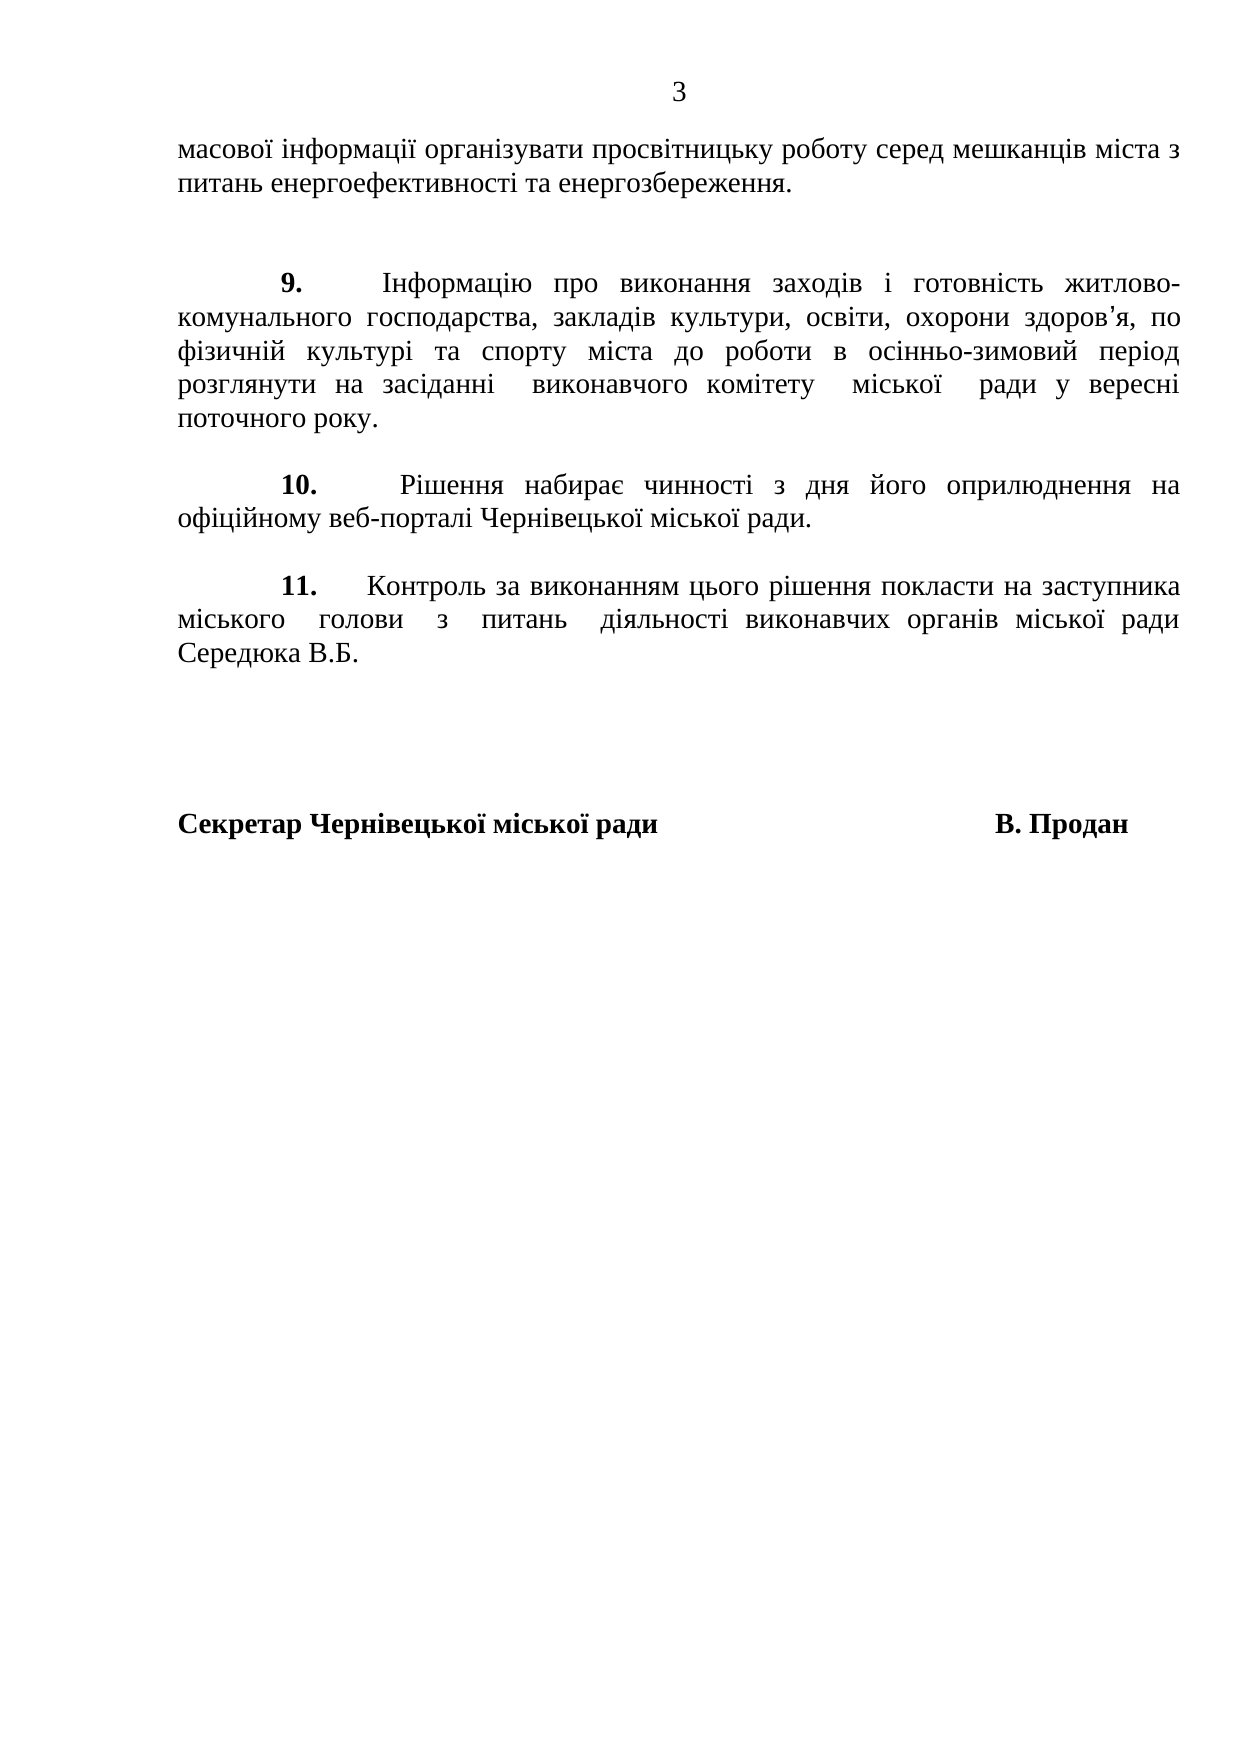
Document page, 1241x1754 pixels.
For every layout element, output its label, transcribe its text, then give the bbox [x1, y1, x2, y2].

list Рішення набирає чинності з дня його оприлюднення на офіційному веб-порталі Чернівецької міської ради. [177, 467, 1181, 534]
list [177, 131, 1181, 198]
list Інформацію про виконання заходів і готовність житлово-комунального господарства, закладів культури, освіти, охорони здоровя, по фізичній культурі та спорту міста до роботи в осінньо-зимовий період розглянути на засіданні виконавчого комітету міської ради у вересні поточного року. [177, 266, 1181, 433]
text Секретар Чернівецької міської ради В. Продан [177, 806, 1181, 840]
list Контроль за виконанням цього рішення покласти на заступника міського голови з питань діяльності виконавчих органів міської ради Середюка В.Б. [177, 568, 1181, 668]
